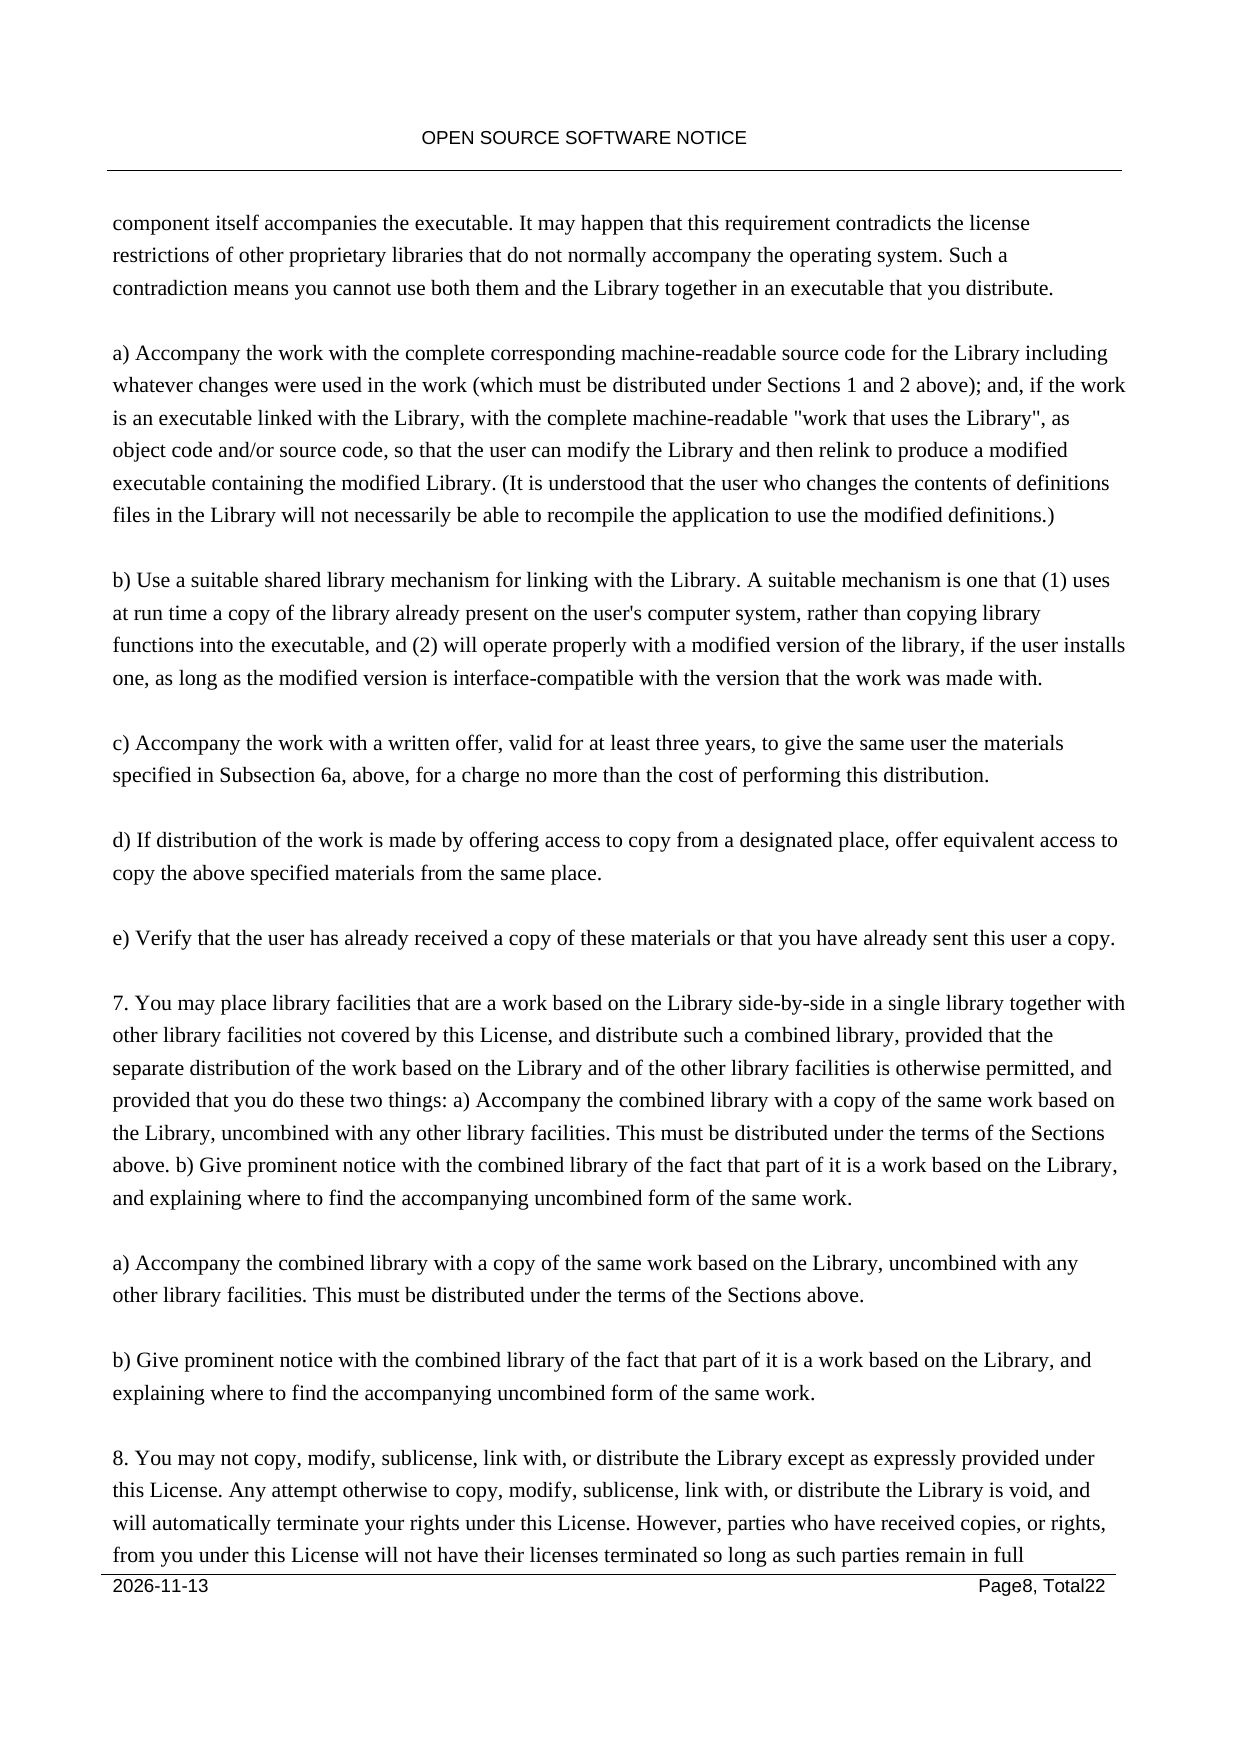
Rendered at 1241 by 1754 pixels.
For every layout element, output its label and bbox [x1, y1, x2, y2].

text [112, 206, 1128, 1571]
